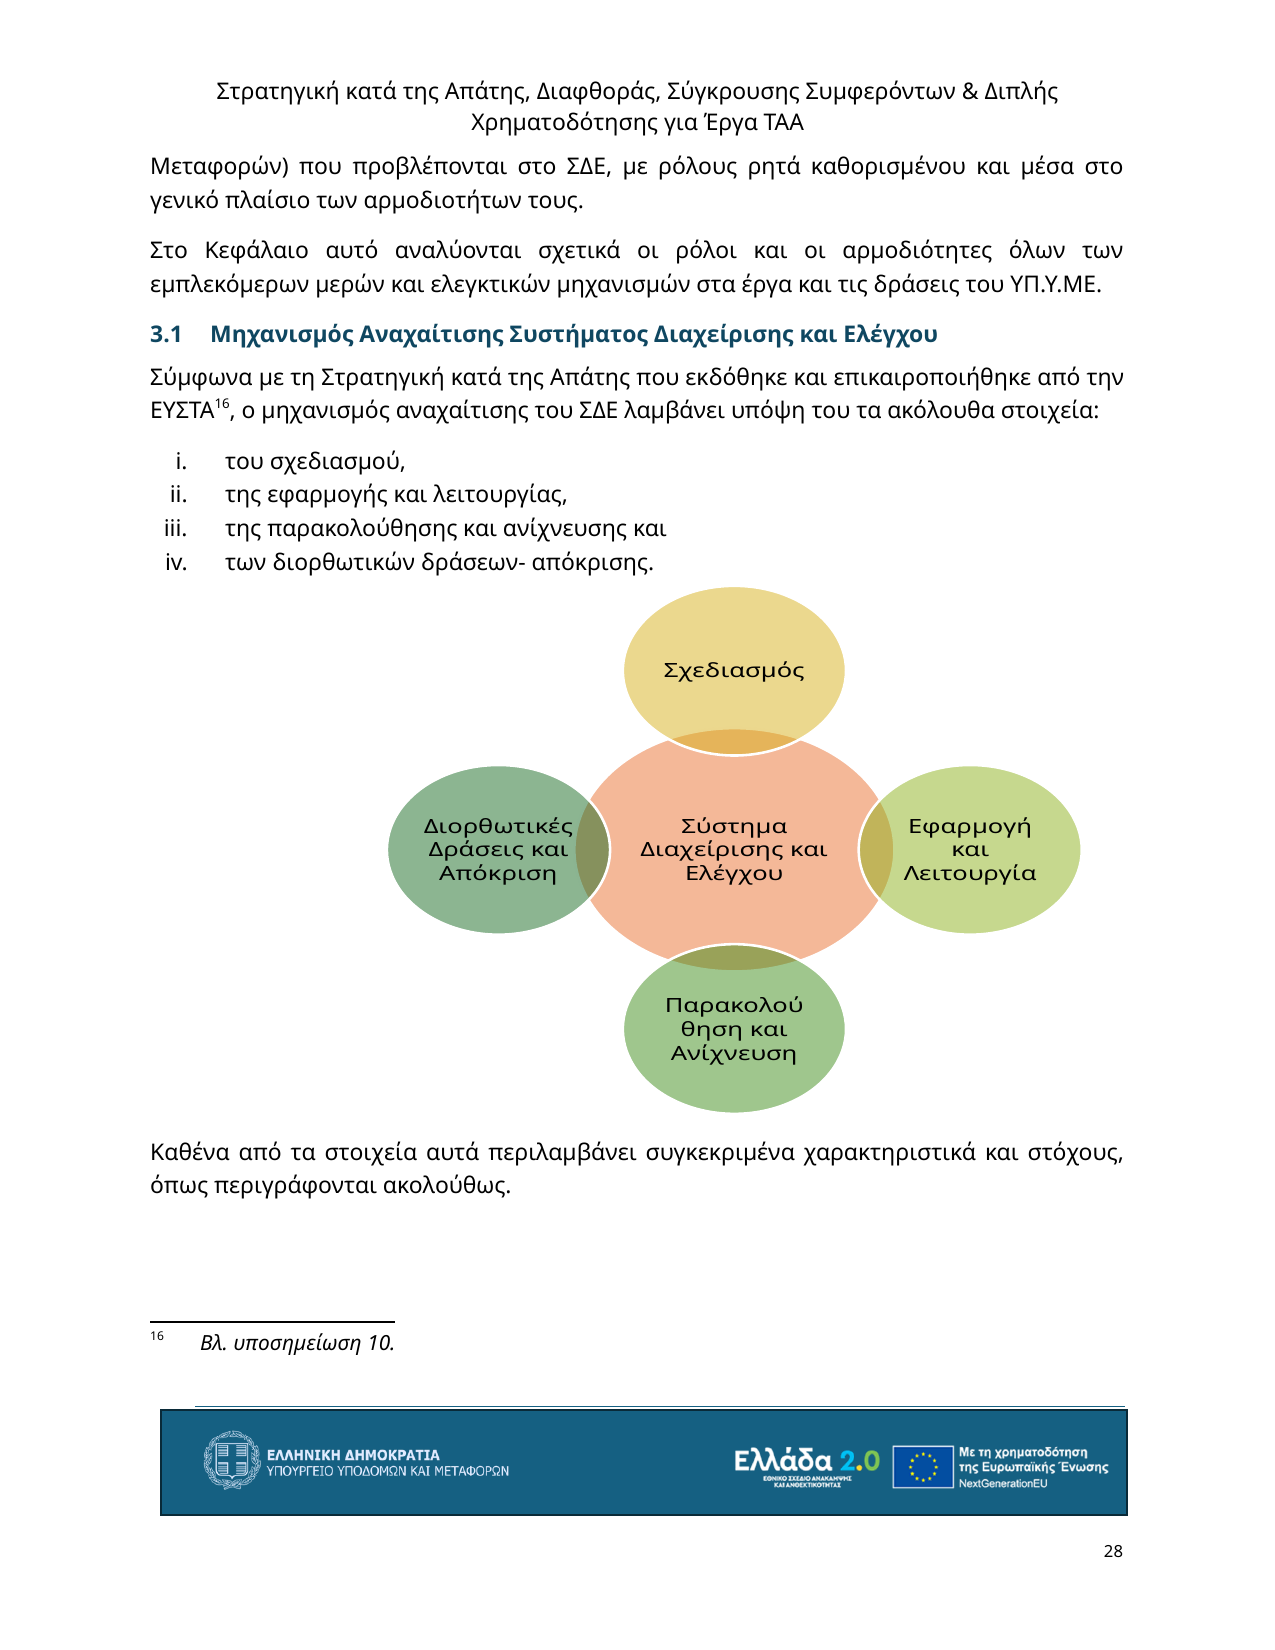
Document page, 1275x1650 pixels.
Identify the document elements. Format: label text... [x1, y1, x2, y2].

subtitle Μηχανισμός Αναχαίτισης Συστήματος Διαχείρισης και Ελέγχου [150, 318, 1125, 349]
text Σύμφωνα με τη Στρατηγική κατά της Απάτης που εκδόθηκε και επικαιροποιήθηκε από την ΕΥΣΤΑ, ο μηχανισμός αναχαίτισης του ΣΔΕ λαμβάνει υπόψη του τα ακόλουθα στοιχεία: [150, 360, 1125, 425]
picture [734, 1444, 1110, 1490]
list των διορθωτικών δράσεων- απόκρισης. [187, 546, 1125, 577]
text Καθένα από τα στοιχεία αυτά περιλαμβάνει συγκεκριμένα χαρακτηριστικά και στόχους, όπως περιγράφονται ακολούθως. [150, 596, 1125, 1201]
list της παρακολούθησης και ανίχνευσης και [187, 512, 1125, 543]
list της εφαρμογής και λειτουργίας, [187, 478, 1125, 509]
text Στο Κεφάλαιο αυτό αναλύονται σχετικά οι ρόλοι και οι αρμοδιότητες όλων των εμπλεκόμερων μερών και ελεγκτικών μηχανισμών στα έργα και τις δράσεις του ΥΠ.Υ.ΜΕ. [150, 234, 1125, 299]
list του σχεδιασμού, [187, 444, 1125, 476]
